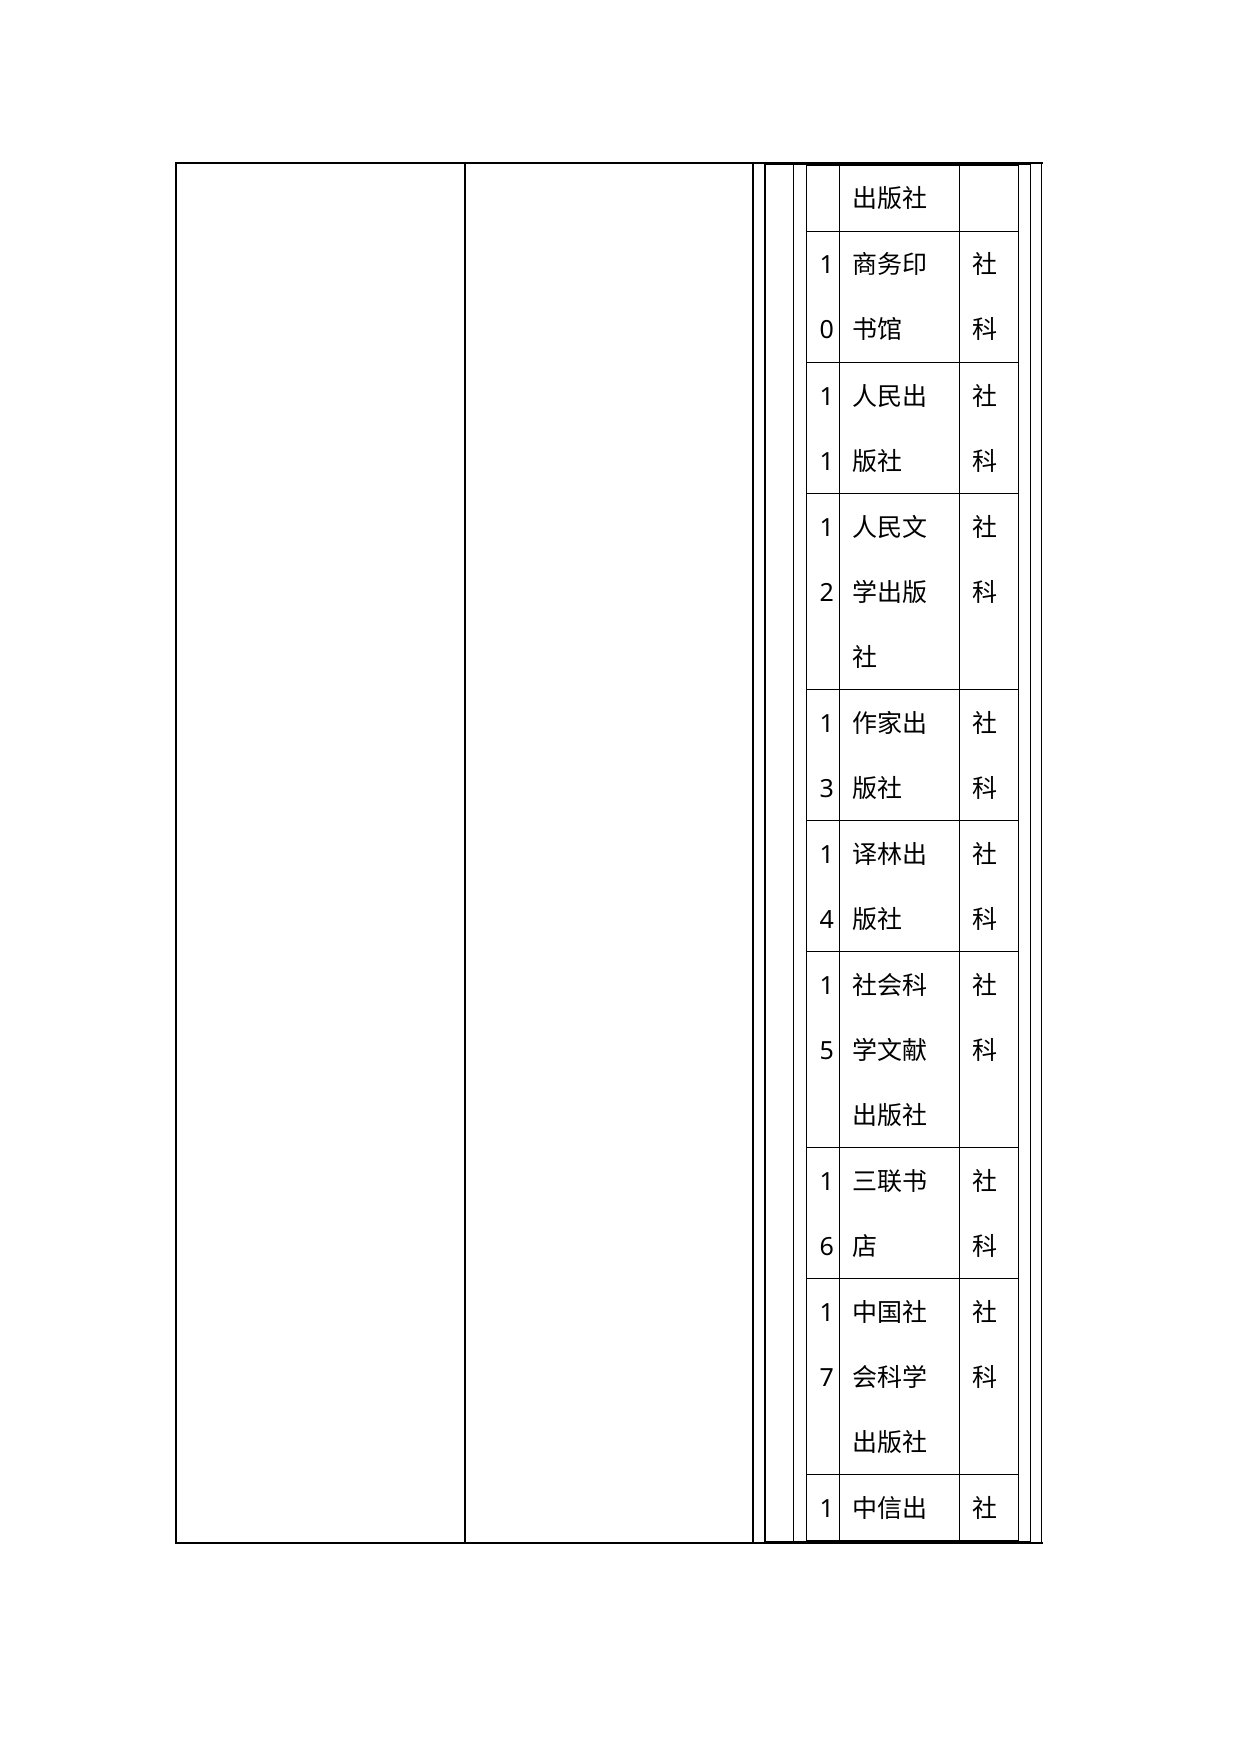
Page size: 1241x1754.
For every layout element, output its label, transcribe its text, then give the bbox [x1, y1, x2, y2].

table_cell [807, 166, 839, 231]
table_cell [840, 821, 959, 951]
table_cell [1031, 164, 1041, 1542]
table_cell [960, 1475, 1018, 1540]
table_cell [840, 952, 959, 1147]
table_cell [807, 1148, 839, 1278]
table_cell [840, 1279, 959, 1474]
table_cell [807, 952, 839, 1147]
table_cell [840, 1148, 959, 1278]
table_cell [807, 363, 839, 493]
table_cell [960, 952, 1018, 1147]
table_cell [840, 232, 959, 362]
table_cell [807, 1279, 839, 1474]
table_cell [960, 232, 1018, 362]
table_cell [840, 1475, 959, 1540]
table_cell [1019, 165, 1030, 1541]
table_cell [807, 232, 839, 362]
table_cell [807, 494, 839, 689]
table_cell [960, 494, 1018, 689]
table_cell [177, 164, 464, 1542]
table_cell [794, 165, 806, 1541]
table_cell [807, 1475, 839, 1540]
table_cell [960, 1148, 1018, 1278]
table_cell 1 [466, 164, 752, 1542]
table_cell [840, 166, 959, 231]
table_cell [766, 165, 793, 1541]
table_cell [807, 690, 839, 820]
table_cell [840, 494, 959, 689]
table_cell [840, 690, 959, 820]
table_cell [960, 1279, 1018, 1474]
table_cell [960, 690, 1018, 820]
table_cell [960, 363, 1018, 493]
table_cell [960, 821, 1018, 951]
table_cell [754, 164, 764, 1542]
table_cell [840, 363, 959, 493]
table_cell [960, 166, 1018, 231]
table_cell [807, 821, 839, 951]
